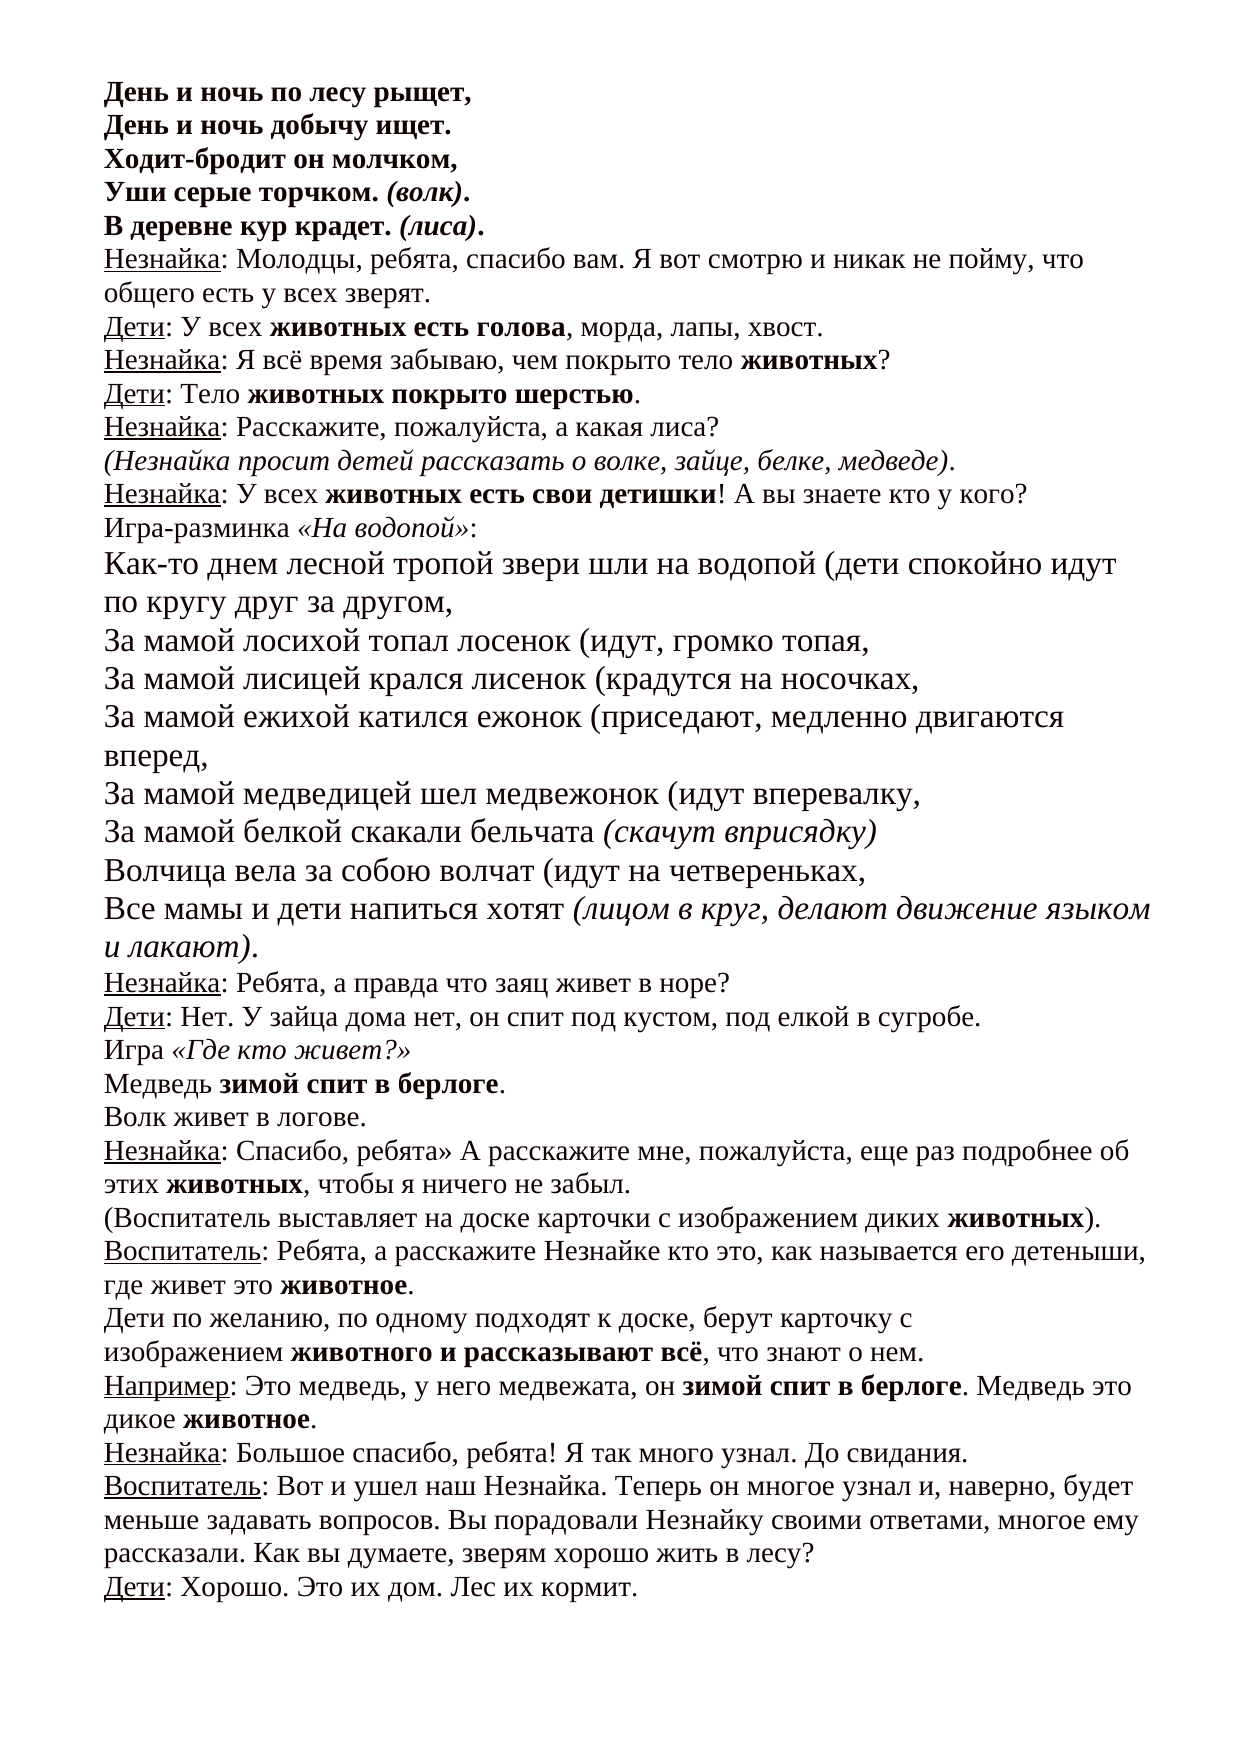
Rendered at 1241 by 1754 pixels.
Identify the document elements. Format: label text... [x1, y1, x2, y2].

text Незнайка: У всех животных есть свои детишки! А вы знаете кто у кого? [103, 476, 1152, 510]
text Как-то днем лесной тропой звери шли на водопой (дети спокойно идут по кругу друг за другом, [103, 543, 1152, 620]
text (Воспитатель выставляет на доске карточки с изображением диких животных). [103, 1200, 1152, 1233]
text Незнайка: Молодцы, ребята, спасибо вам. Я вот смотрю и никак не пойму, что общего есть у всех зверят. [103, 242, 1152, 309]
text За мамой лисицей крался лисенок (крадутся на носочках, [103, 658, 1152, 697]
text За мамой лосихой топал лосенок (идут, громко топая, [103, 620, 1152, 658]
text Воспитатель: Вот и ушел наш Незнайка. Теперь он многое узнал и, наверно, будет меньше задавать вопросов. Вы порадовали Незнайку своими ответами, многое ему рассказали. Как вы думаете, зверям хорошо жить в лесу? [103, 1468, 1152, 1569]
text Уши серые торчком. (волк). [103, 174, 1152, 208]
text День и ночь добычу ищет. [103, 107, 1152, 141]
text Незнайка: Большое спасибо, ребята! Я так много узнал. До свидания. [103, 1435, 1152, 1468]
text Дети по желанию, по одному подходят к доске, берут карточку с изображением животного и рассказывают всё, что знают о нем. [103, 1301, 1152, 1368]
text Незнайка: Расскажите, пожалуйста, а какая лиса? [103, 409, 1152, 443]
text Дети: Тело животных покрыто шерстью. [103, 376, 1152, 409]
text Незнайка: Ребята, а правда что заяц живет в норе? [103, 965, 1152, 999]
text (Незнайка просит детей рассказать о волке, зайце, белке, медведе). [103, 443, 1152, 476]
text За мамой ежихой катился ежонок (приседают, медленно двигаются вперед, [103, 697, 1152, 773]
text Игра-разминка «На водопой»: [103, 510, 1152, 543]
text Дети: Хорошо. Это их дом. Лес их кормит. [103, 1569, 1152, 1602]
text Ходит-бродит он молчком, [103, 141, 1152, 174]
text Дети: У всех животных есть голова, морда, лапы, хвост. [103, 309, 1152, 342]
text Волк живет в логове. [103, 1099, 1152, 1133]
text Медведь зимой спит в берлоге. [103, 1066, 1152, 1099]
text За мамой белкой скакали бельчата (скачут вприсядку) [103, 812, 1152, 850]
text В деревне кур крадет. (лиса). [103, 208, 1152, 242]
text Воспитатель: Ребята, а расскажите Незнайке кто это, как называется его детеныши, где живет это животное. [103, 1233, 1152, 1301]
text Все мамы и дети напиться хотят (лицом в круг, делают движение языком и лакают). [103, 888, 1152, 965]
text Волчица вела за собою волчат (идут на четвереньках, [103, 850, 1152, 888]
text Игра «Где кто живет?» [103, 1032, 1152, 1066]
text День и ночь по лесу рыщет, [103, 74, 1152, 107]
text Например: Это медведь, у него медвежата, он зимой спит в берлоге. Медведь это дикое животное. [103, 1368, 1152, 1435]
text Незнайка: Спасибо, ребята» А расскажите мне, пожалуйста, еще раз подробнее об этих животных, чтобы я ничего не забыл. [103, 1133, 1152, 1200]
text Незнайка: Я всё время забываю, чем покрыто тело животных? [103, 342, 1152, 376]
text Дети: Нет. У зайца дома нет, он спит под кустом, под елкой в сугробе. [103, 999, 1152, 1032]
text За мамой медведицей шел медвежонок (идут вперевалку, [103, 773, 1152, 812]
